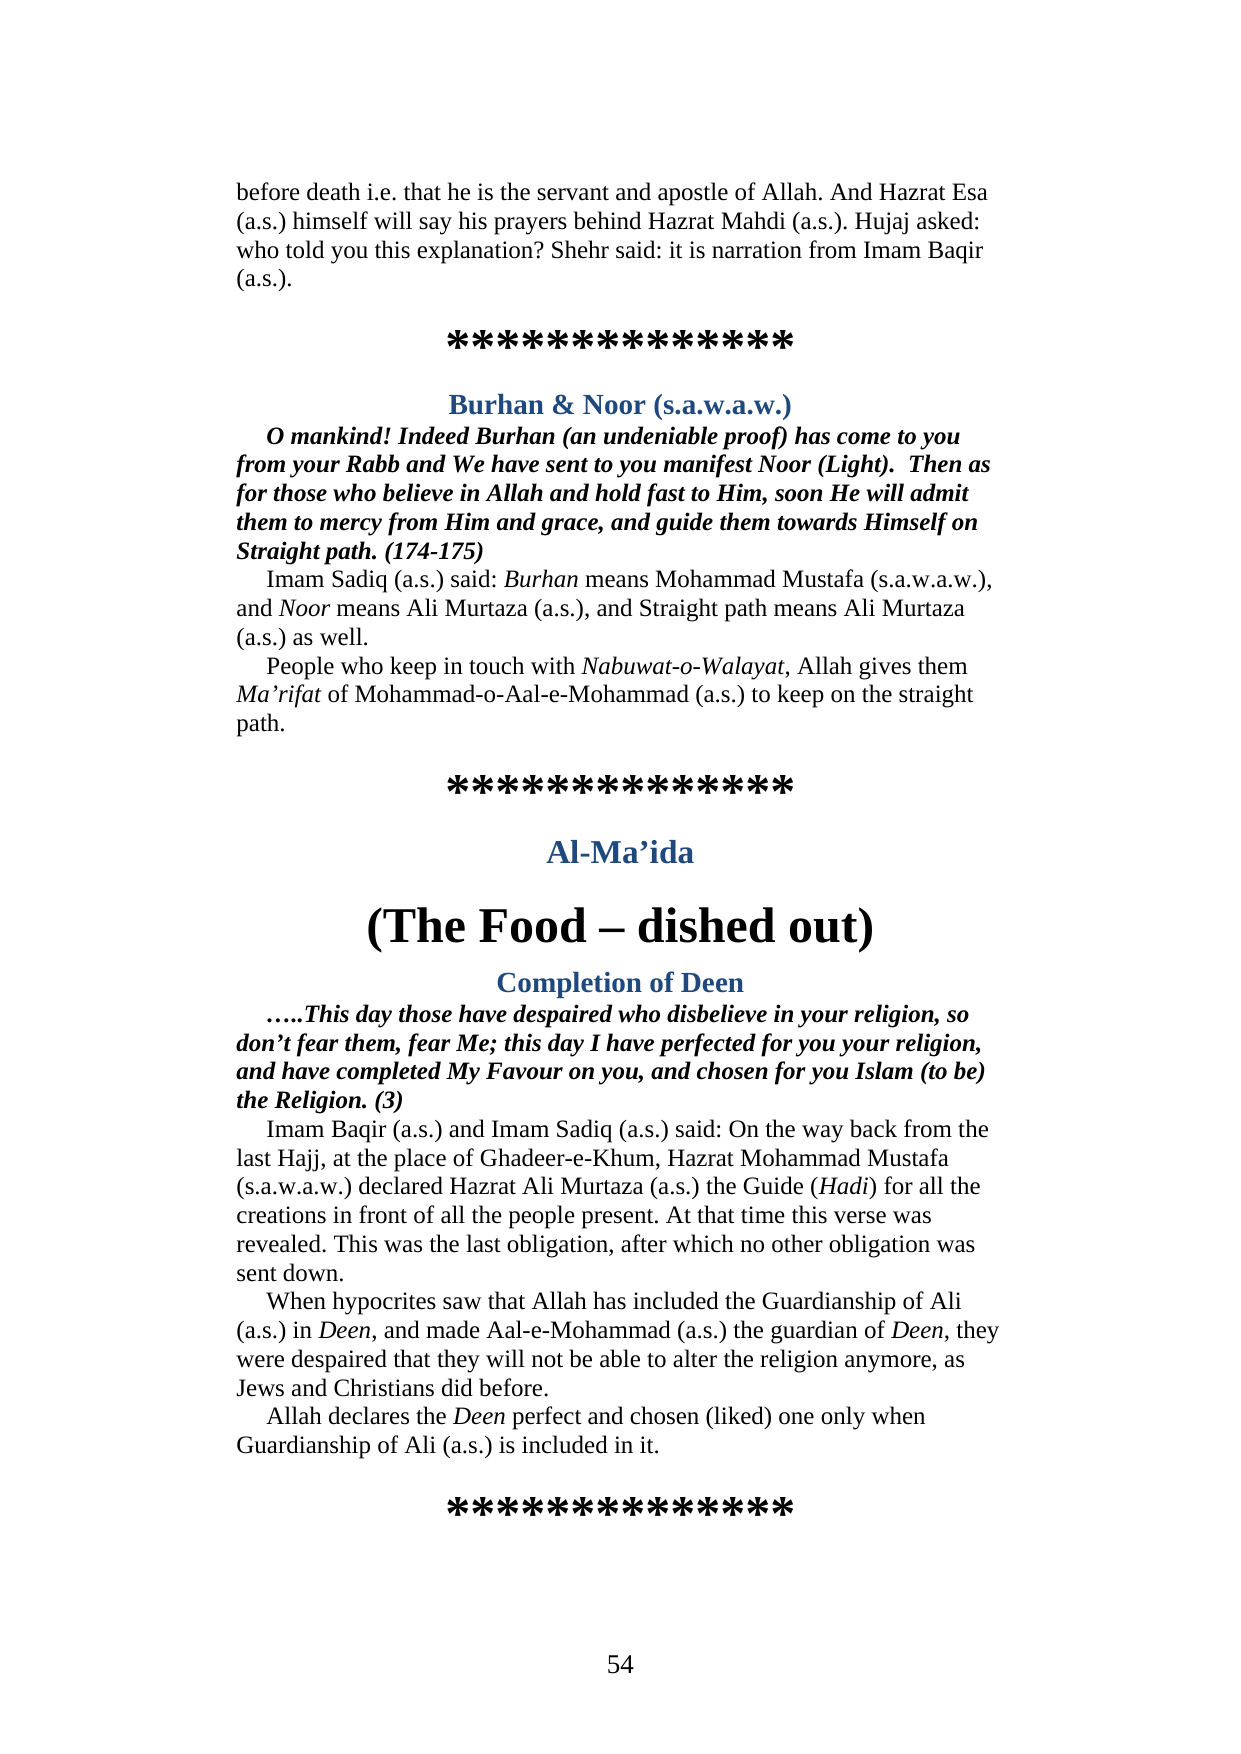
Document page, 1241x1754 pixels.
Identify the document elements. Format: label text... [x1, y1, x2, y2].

text People who keep in touch with Nabuwat-o-Walayat, Allah gives them Ma’rifat of Mohammad-o-Aal-e-Mohammad (a.s.) to keep on the straight path. [236, 651, 1004, 737]
text …..This day those have despaired who disbelieve in your religion, so don’t fear them, fear Me; this day I have perfected for you your religion, and have completed My Favour on you, and chosen for you Islam (to be) the Religion. (3) [236, 999, 1004, 1114]
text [236, 177, 1004, 292]
text ************** [236, 762, 1004, 819]
text Imam Baqir (a.s.) and Imam Sadiq (a.s.) said: On the way back from the last Hajj, at the place of Ghadeer-e-Khum, Hazrat Mohammad Mustafa (s.a.w.a.w.) declared Hazrat Ali Murtaza (a.s.) the Guide (Hadi) for all the creations in front of all the people present. At that time this verse was revealed. This was the last obligation, after which no other obligation was sent down. [236, 1114, 1004, 1286]
subtitle Al-Ma’ida [236, 832, 1004, 870]
subtitle Burhan & Noor (s.a.w.a.w.) [236, 387, 1004, 421]
text (The Food – dished out) [236, 895, 1004, 953]
text Allah declares the Deen perfect and chosen (liked) one only when Guardianship of Ali (a.s.) is included in it. [236, 1401, 1004, 1459]
text When hypocrites saw that Allah has included the Guardianship of Ali (a.s.) in Deen, and made Aal-e-Mohammad (a.s.) the guardian of Deen, they were despaired that they will not be able to alter the religion anymore, as Jews and Christians did before. [236, 1286, 1004, 1401]
text O mankind! Indeed Burhan (an undeniable proof) has come to you from your Rabb and We have sent to you manifest Noor (Light). Then as for those who believe in Allah and hold fast to Him, soon He will admit them to mercy from Him and grace, and guide them towards Himself on Straight path. (174-175) [236, 421, 1004, 564]
subtitle Completion of Deen [236, 965, 1004, 999]
text Imam Sadiq (a.s.) said: Burhan means Mohammad Mustafa (s.a.w.a.w.), and Noor means Ali Murtaza (a.s.), and Straight path means Ali Murtaza (a.s.) as well. [236, 564, 1004, 651]
text ************** [236, 317, 1004, 375]
text ************** [236, 1484, 1004, 1541]
